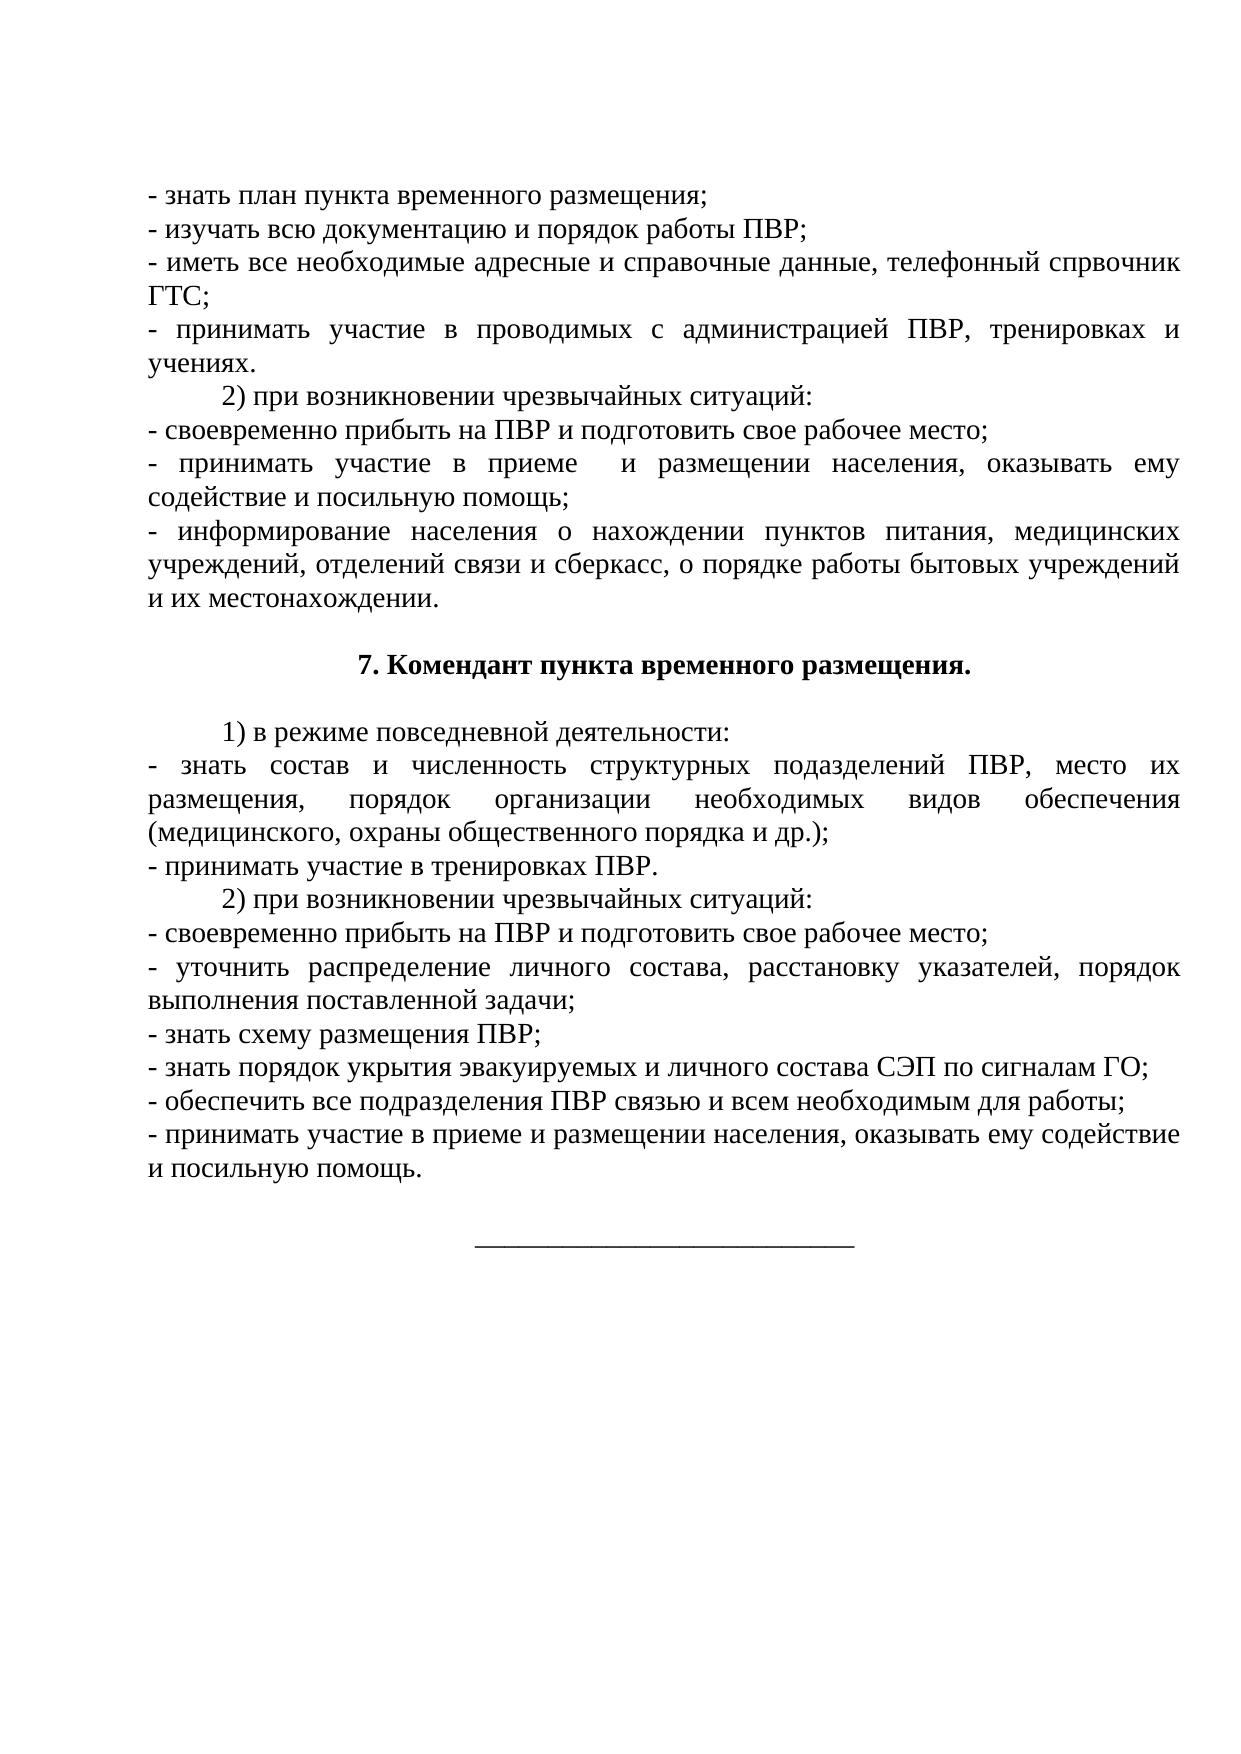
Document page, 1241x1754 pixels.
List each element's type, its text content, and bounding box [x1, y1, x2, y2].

title - принимать участие в проводимых с администрацией ПВР, тренировках и учениях. [148, 311, 1181, 378]
text - обеспечить все подразделения ПВР связью и всем необходимым для работы; [148, 1083, 1181, 1116]
title - изучать всю документацию и порядок работы ПВР; [148, 211, 1181, 244]
text - принимать участие в тренировках ПВР. [148, 848, 1181, 882]
title 2) при возникновении чрезвычайных ситуаций: [148, 378, 1181, 412]
text - знать схему размещения ПВР; [148, 1016, 1181, 1049]
text - знать порядок укрытия эвакуируемых и личного состава СЭП по сигналам ГО; [148, 1049, 1181, 1083]
text - информирование населения о нахождении пунктов питания, медицинских учреждений, отделений связи и сберкасс, о порядке работы бытовых учреждений и их местонахождении. [148, 513, 1181, 613]
text 7. Комендант пункта временного размещения. [148, 647, 1181, 680]
title 1) в режиме повседневной деятельности: [148, 714, 1181, 747]
title - знать план пункта временного размещения; [148, 177, 1181, 211]
text - знать состав и численность структурных подазделений ПВР, место их размещения, порядок организации необходимых видов обеспечения (медицинского, охраны общественного порядка и др.); [148, 747, 1181, 848]
text - принимать участие в приеме и размещении населения, оказывать ему содействие и посильную помощь; [148, 446, 1181, 513]
text - принимать участие в приеме и размещении населения, оказывать ему содействие и посильную помощь. [148, 1116, 1181, 1183]
text __________________________ [148, 1217, 1181, 1251]
text 2) при возникновении чрезвычайных ситуаций: [148, 882, 1181, 915]
text - своевременно прибыть на ПВР и подготовить свое рабочее место; [148, 412, 1181, 446]
text - уточнить распределение личного состава, расстановку указателей, порядок выполнения поставленной задачи; [148, 949, 1181, 1016]
title - иметь все необходимые адресные и справочные данные, телефонный спрвочник ГТС; [148, 244, 1181, 311]
text - своевременно прибыть на ПВР и подготовить свое рабочее место; [148, 915, 1181, 949]
